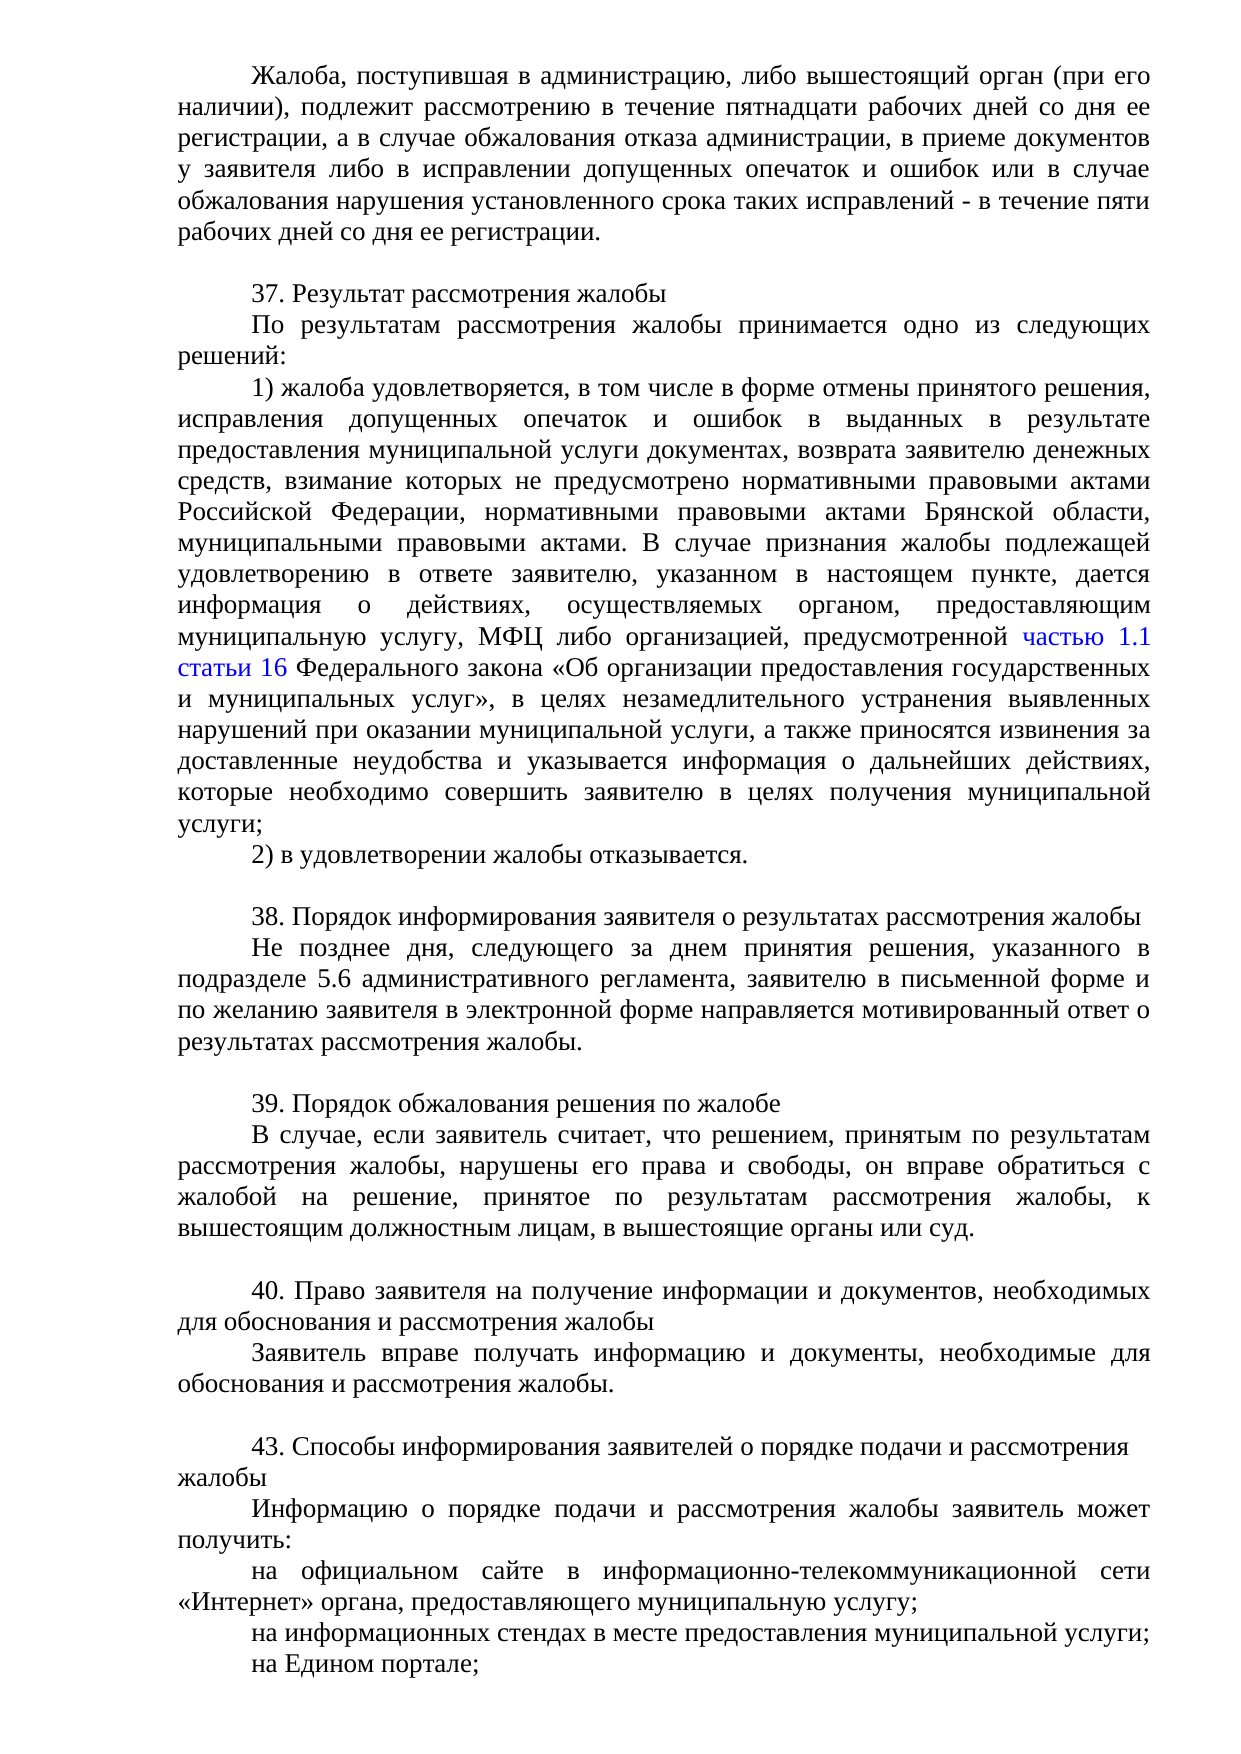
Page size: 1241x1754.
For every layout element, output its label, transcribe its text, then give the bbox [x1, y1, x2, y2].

text на официальном сайте в информационно-телекоммуникационной сети «Интернет» органа, предоставляющего муниципальную услугу; [177, 1554, 1152, 1616]
text Не позднее дня, следующего за днем принятия решения, указанного в подразделе 5.6 административного регламента, заявителю в письменной форме и по желанию заявителя в электронной форме направляется мотивированный ответ о результатах рассмотрения жалобы. [177, 931, 1152, 1056]
text В случае, если заявитель считает, что решением, принятым по результатам рассмотрения жалобы, нарушены его права и свободы, он вправе обратиться с жалобой на решение, принятое по результатам рассмотрения жалобы, к вышестоящим должностным лицам, в вышестоящие органы или суд. [177, 1118, 1152, 1243]
text Информацию о порядке подачи и рассмотрения жалобы заявитель может получить: [177, 1492, 1152, 1554]
text на информационных стендах в месте предоставления муниципальной услуги; [177, 1616, 1152, 1648]
text 2) в удовлетворении жалобы отказывается. [177, 838, 1152, 869]
text По результатам рассмотрения жалобы принимается одно из следующих решений: [177, 308, 1152, 371]
text 39. Порядок обжалования решения по жалобе [177, 1087, 1152, 1118]
text Жалоба, поступившая в администрацию, либо вышестоящий орган (при его наличии), подлежит рассмотрению в течение пятнадцати рабочих дней со дня ее регистрации, а в случае обжалования отказа администрации, в приеме документов у заявителя либо в исправлении допущенных опечаток и ошибок или в случае обжалования нарушения установленного срока таких исправлений - в течение пяти рабочих дней со дня ее регистрации. [177, 59, 1152, 246]
text 38. Порядок информирования заявителя о результатах рассмотрения жалобы [177, 900, 1152, 931]
text 40. Право заявителя на получение информации и документов, необходимых для обоснования и рассмотрения жалобы [177, 1274, 1152, 1336]
text Заявитель вправе получать информацию и документы, необходимые для обоснования и рассмотрения жалобы. [177, 1336, 1152, 1398]
text 37. Результат рассмотрения жалобы [177, 277, 1152, 308]
text 1) жалоба удовлетворяется, в том числе в форме отмены принятого решения, исправления допущенных опечаток и ошибок в выданных в результате предоставления муниципальной услуги документах, возврата заявителю денежных средств, взимание которых не предусмотрено нормативными правовыми актами Российской Федерации, нормативными правовыми актами Брянской области, муниципальными правовыми актами. В случае признания жалобы подлежащей удовлетворению в ответе заявителю, указанном в настоящем пункте, дается информация о действиях, осуществляемых органом, предоставляющим муниципальную услугу, МФЦ либо организацией, предусмотренной частью 1.1 статьи 16 Федерального закона «Об организации предоставления государственных и муниципальных услуг», в целях незамедлительного устранения выявленных нарушений при оказании муниципальной услуги, а также приносятся извинения за доставленные неудобства и указывается информация о дальнейших действиях, которые необходимо совершить заявителю в целях получения муниципальной услуги; [177, 371, 1152, 838]
text на Едином портале; [177, 1648, 1152, 1679]
text 43. Способы информирования заявителей о порядке подачи и рассмотрения жалобы [177, 1429, 1152, 1492]
